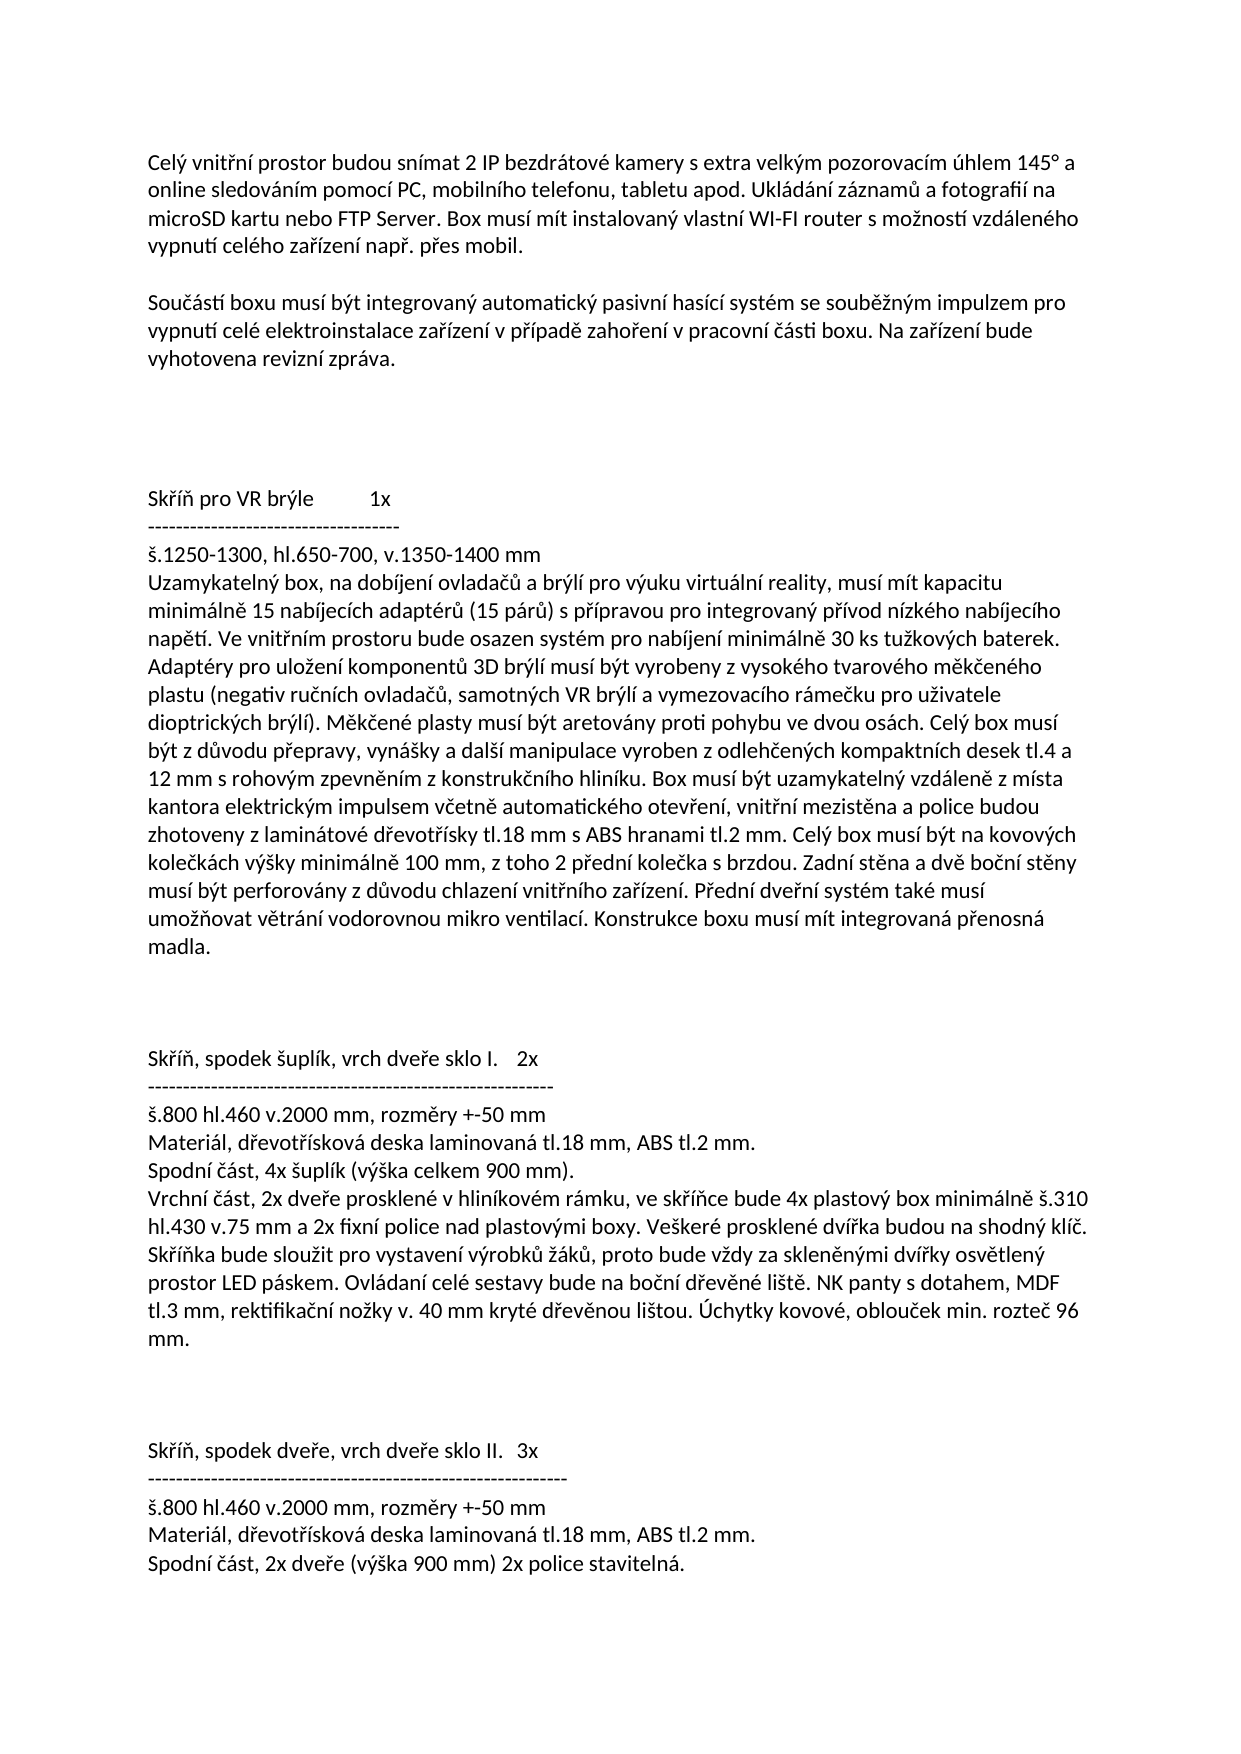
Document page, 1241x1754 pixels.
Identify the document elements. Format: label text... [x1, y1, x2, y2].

text Skříňka bude sloužit pro vystavení výrobků žáků, proto bude vždy za skleněnými dvířky osvětlený prostor LED páskem. Ovládaní celé sestavy bude na boční dřevěné liště. NK panty s dotahem, MDF tl.3 mm, rektifikační nožky v. 40 mm kryté dřevěnou lištou. Úchytky kovové, oblouček min. rozteč 96 mm. [148, 1240, 1093, 1352]
text Součástí boxu musí být integrovaný automatický pasivní hasící systém se souběžným impulzem pro vypnutí celé elektroinstalace zařízení v případě zahoření v pracovní části boxu. Na zařízení bude vyhotovena revizní zpráva. [148, 288, 1093, 372]
text Skříň pro VR brýle 1x [148, 484, 1093, 512]
text ------------------------------------ [148, 512, 1093, 540]
text Celý vnitřní prostor budou snímat 2 IP bezdrátové kamery s extra velkým pozorovacím úhlem 145° a online sledováním pomocí PC, mobilního telefonu, tabletu apod. Ukládání záznamů a fotografií na microSD kartu nebo FTP Server. Box musí mít instalovaný vlastní WI-FI router s možností vzdáleného vypnutí celého zařízení např. přes mobil. [148, 148, 1093, 260]
text Spodní část, 2x dveře (výška 900 mm) 2x police stavitelná. [148, 1549, 1093, 1577]
text Uzamykatelný box, na dobíjení ovladačů a brýlí pro výuku virtuální reality, musí mít kapacitu minimálně 15 nabíjecích adaptérů (15 párů) s přípravou pro integrovaný přívod nízkého nabíjecího napětí. Ve vnitřním prostoru bude osazen systém pro nabíjení minimálně 30 ks tužkových baterek. Adaptéry pro uložení komponentů 3D brýlí musí být vyrobeny z vysokého tvarového měkčeného plastu (negativ ručních ovladačů, samotných VR brýlí a vymezovacího rámečku pro uživatele dioptrických brýlí). Měkčené plasty musí být aretovány proti pohybu ve dvou osách. Celý box musí být z důvodu přepravy, vynášky a další manipulace vyroben z odlehčených kompaktních desek tl.4 a 12 mm s rohovým zpevněním z konstrukčního hliníku. Box musí být uzamykatelný vzdáleně z místa kantora elektrickým impulsem včetně automatického otevření, vnitřní mezistěna a police budou zhotoveny z laminátové dřevotřísky tl.18 mm s ABS hranami tl.2 mm. Celý box musí být na kovových kolečkách výšky minimálně 100 mm, z toho 2 přední kolečka s brzdou. Zadní stěna a dvě boční stěny musí být perforovány z důvodu chlazení vnitřního zařízení. Přední dveřní systém také musí umožňovat větrání vodorovnou mikro ventilací. Konstrukce boxu musí mít integrovaná přenosná madla. [148, 568, 1093, 960]
text Materiál, dřevotřísková deska laminovaná tl.18 mm, ABS tl.2 mm. [148, 1521, 1093, 1549]
text Skříň, spodek dveře, vrch dveře sklo II. 3x ------------------------------------------------------------ š.800 hl.460 v.2000 mm, rozměry +-50 mm [148, 1437, 1093, 1521]
text š.1250-1300, hl.650-700, v.1350-1400 mm [148, 540, 1093, 568]
text Spodní část, 4x šuplík (výška celkem 900 mm). [148, 1156, 1093, 1184]
text Materiál, dřevotřísková deska laminovaná tl.18 mm, ABS tl.2 mm. [148, 1128, 1093, 1156]
text Skříň, spodek šuplík, vrch dveře sklo I. 2x ---------------------------------------------------------- š.800 hl.460 v.2000 mm, rozměry +-50 mm [148, 1044, 1093, 1128]
